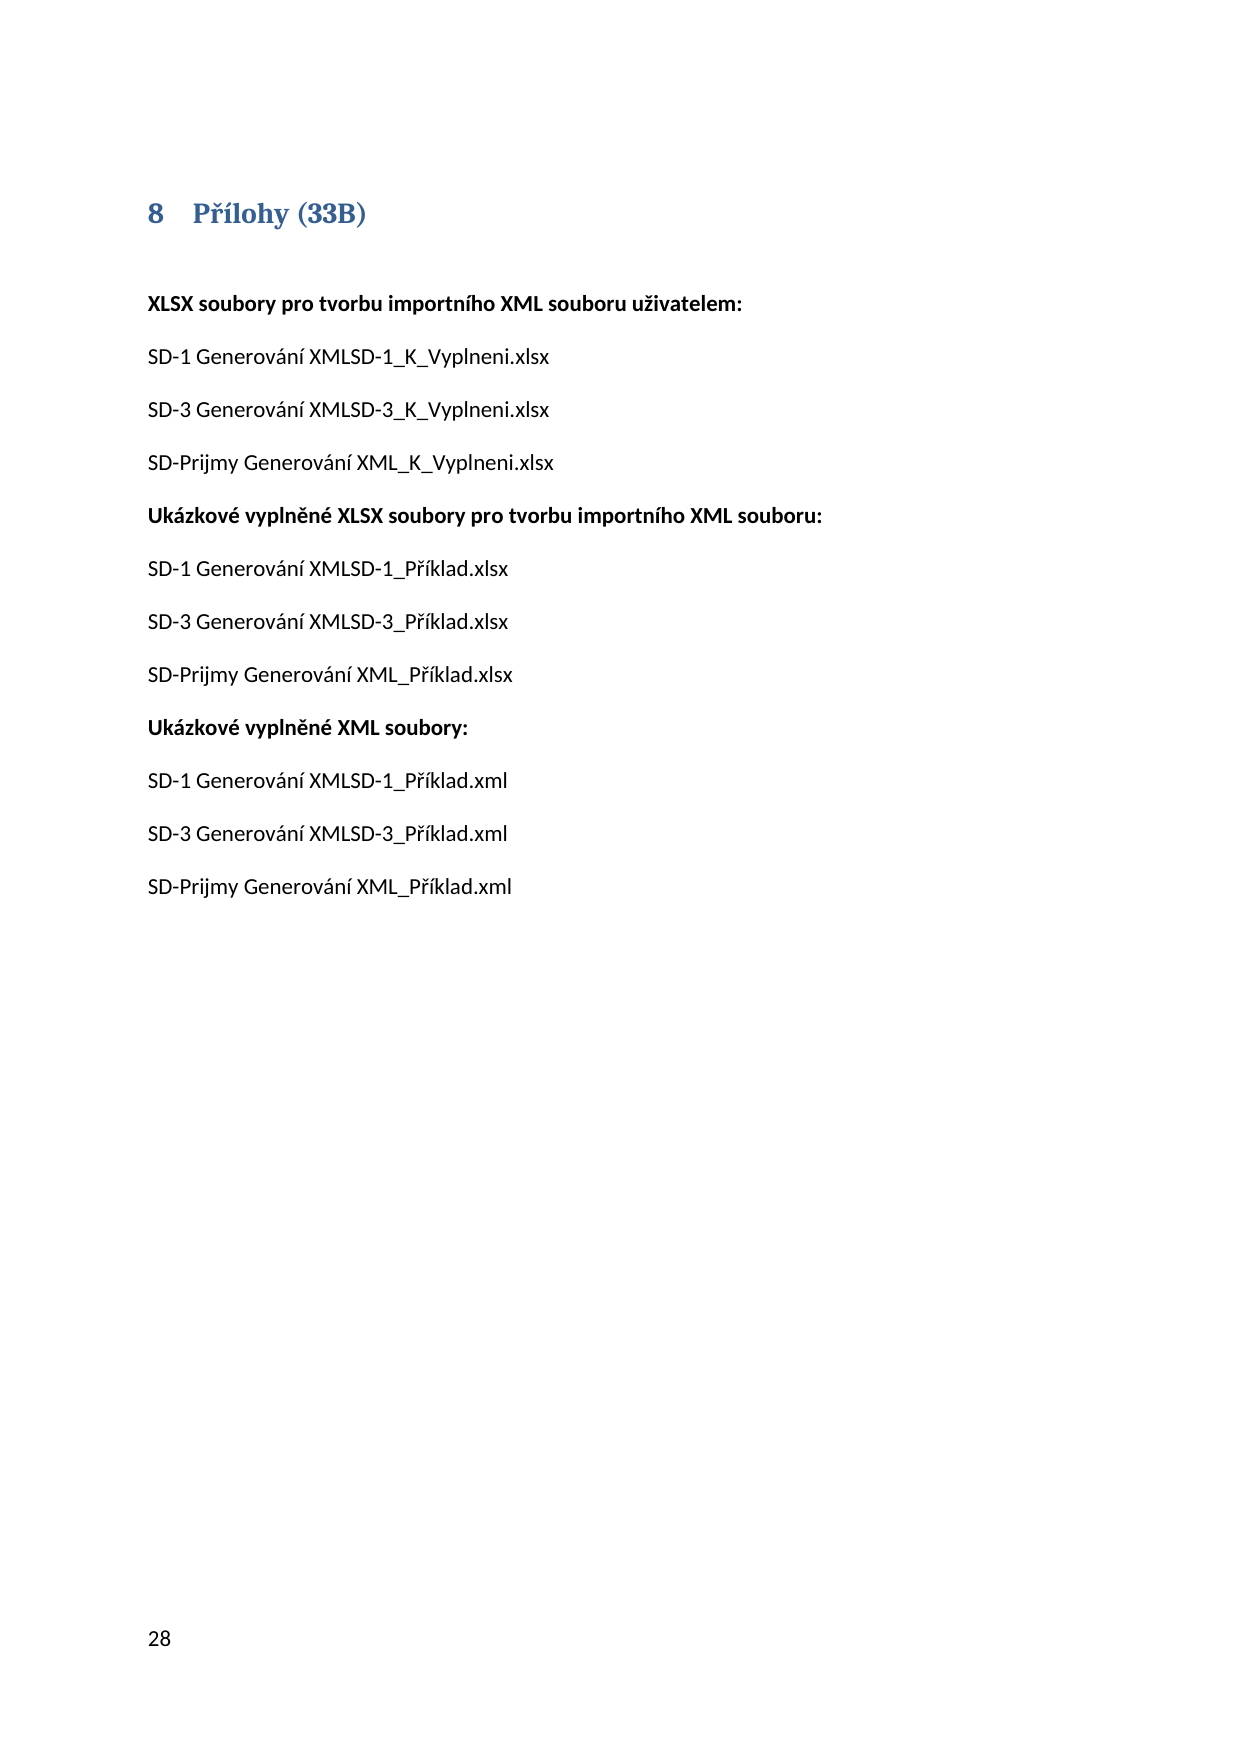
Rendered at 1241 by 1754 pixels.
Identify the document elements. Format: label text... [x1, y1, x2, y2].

text SD-Prijmy Generování XML_Příklad.xml [148, 872, 1093, 900]
subtitle Přílohy (33B) [148, 198, 1093, 231]
text SD-3 Generování XMLSD-3_Příklad.xml [148, 819, 1093, 847]
text XLSX soubory pro tvorbu importního XML souboru uživatelem: [148, 289, 1093, 317]
text SD-1 Generování XMLSD-1_Příklad.xml [148, 766, 1093, 794]
text SD-3 Generování XMLSD-3_Příklad.xlsx [148, 607, 1093, 635]
text SD-3 Generování XMLSD-3_K_Vyplneni.xlsx [148, 395, 1093, 423]
text SD-Prijmy Generování XML_Příklad.xlsx [148, 660, 1093, 688]
text Ukázkové vyplněné XLSX soubory pro tvorbu importního XML souboru: [148, 501, 1093, 529]
text SD-1 Generování XMLSD-1_Příklad.xlsx [148, 554, 1093, 582]
text Ukázkové vyplněné XML soubory: [148, 713, 1093, 741]
text SD-1 Generování XMLSD-1_K_Vyplneni.xlsx [148, 342, 1093, 370]
text SD-Prijmy Generování XML_K_Vyplneni.xlsx [148, 448, 1093, 476]
